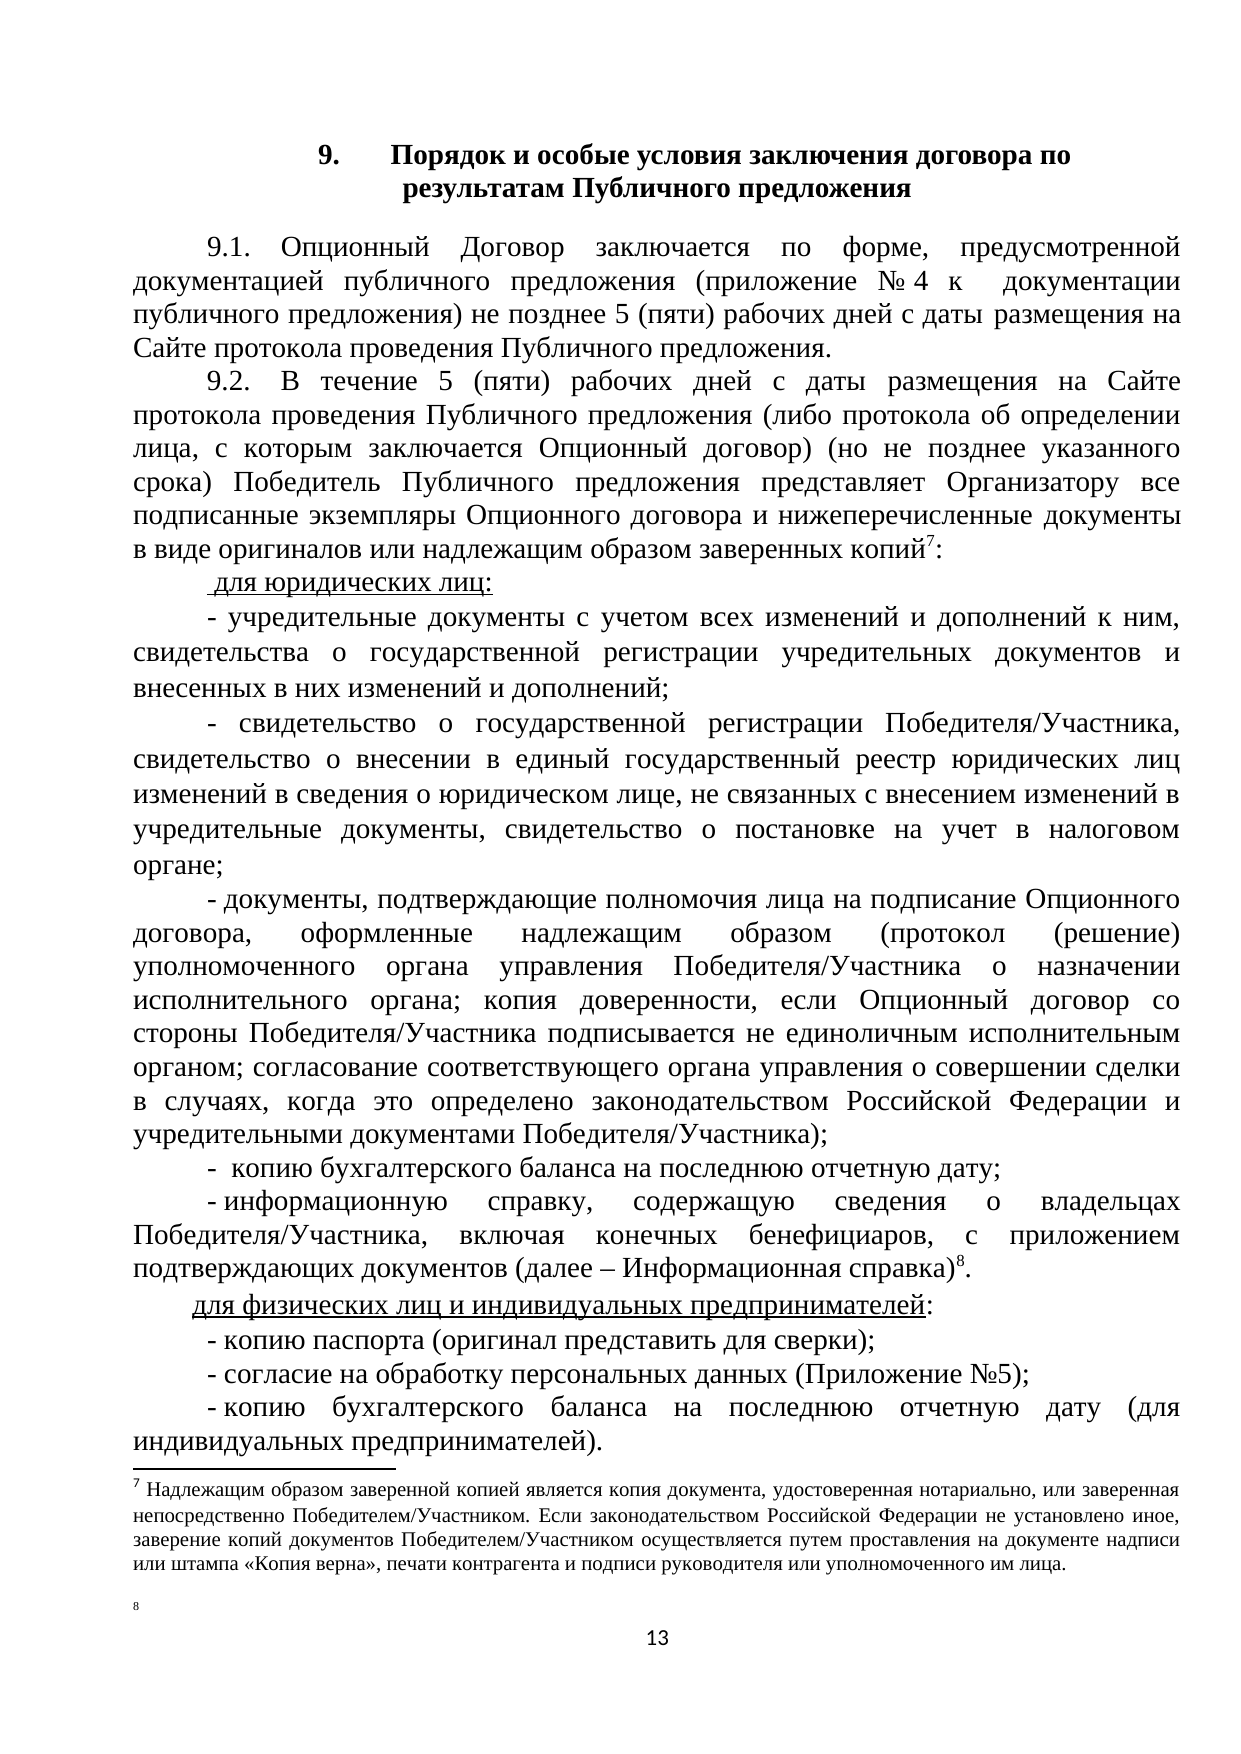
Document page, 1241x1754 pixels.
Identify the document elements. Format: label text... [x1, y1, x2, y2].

text - информационную справку, содержащую сведения о владельцах Победителя/Участника, включая конечных бенефициаров, с приложением подтверждающих документов (далее – Информационная справка). [133, 1183, 1181, 1284]
text - копию бухгалтерского баланса на последнюю отчетную дату; [133, 1150, 1181, 1183]
text для физических лиц и индивидуальных предпринимателей: [133, 1284, 1181, 1322]
text - свидетельство о государственной регистрации Победителя/Участника, свидетельство о внесении в единый государственный реестр юридических лиц изменений в сведения о юридическом лице, не связанных с внесением изменений в учредительные документы, свидетельство о постановке на учет в налоговом органе; [133, 704, 1181, 881]
text для юридических лиц: [133, 564, 1181, 598]
text - копию бухгалтерского баланса на последнюю отчетную дату (для индивидуальных предпринимателей). [133, 1389, 1181, 1457]
text - копию паспорта (оригинал представить для сверки); [133, 1322, 1181, 1356]
text - согласие на обработку персональных данных (Приложение №5); [133, 1356, 1181, 1389]
subtitle 9. Порядок и особые условия заключения договора по результатам Публичного предложения [133, 137, 1181, 204]
text - учредительные документы с учетом всех изменений и дополнений к ним, свидетельства о государственной регистрации учредительных документов и внесенных в них изменений и дополнений; [133, 598, 1181, 704]
text - документы, подтверждающие полномочия лица на подписание Опционного договора, оформленные надлежащим образом (протокол (решение) уполномоченного органа управления Победителя/Участника о назначении исполнительного органа; копия доверенности, если Опционный договор со стороны Победителя/Участника подписывается не единоличным исполнительным органом; согласование соответствующего органа управления о совершении сделки в случаях, когда это определено законодательством Российской Федерации и учредительными документами Победителя/Участника); [133, 881, 1181, 1150]
text 9.1. Опционный Договор заключается по форме, предусмотренной документацией публичного предложения (приложение № 4 к документации публичного предложения) не позднее 5 (пяти) рабочих дней с даты размещения на Сайте протокола проведения Публичного предложения. [133, 229, 1181, 363]
text 9.2. В течение 5 (пяти) рабочих дней с даты размещения на Сайте протокола проведения Публичного предложения (либо протокола об определении лица, с которым заключается Опционный договор) (но не позднее указанного срока) Победитель Публичного предложения представляет Организатору все подписанные экземпляры Опционного договора и нижеперечисленные документы в виде оригиналов или надлежащим образом заверенных копий: [133, 363, 1181, 564]
